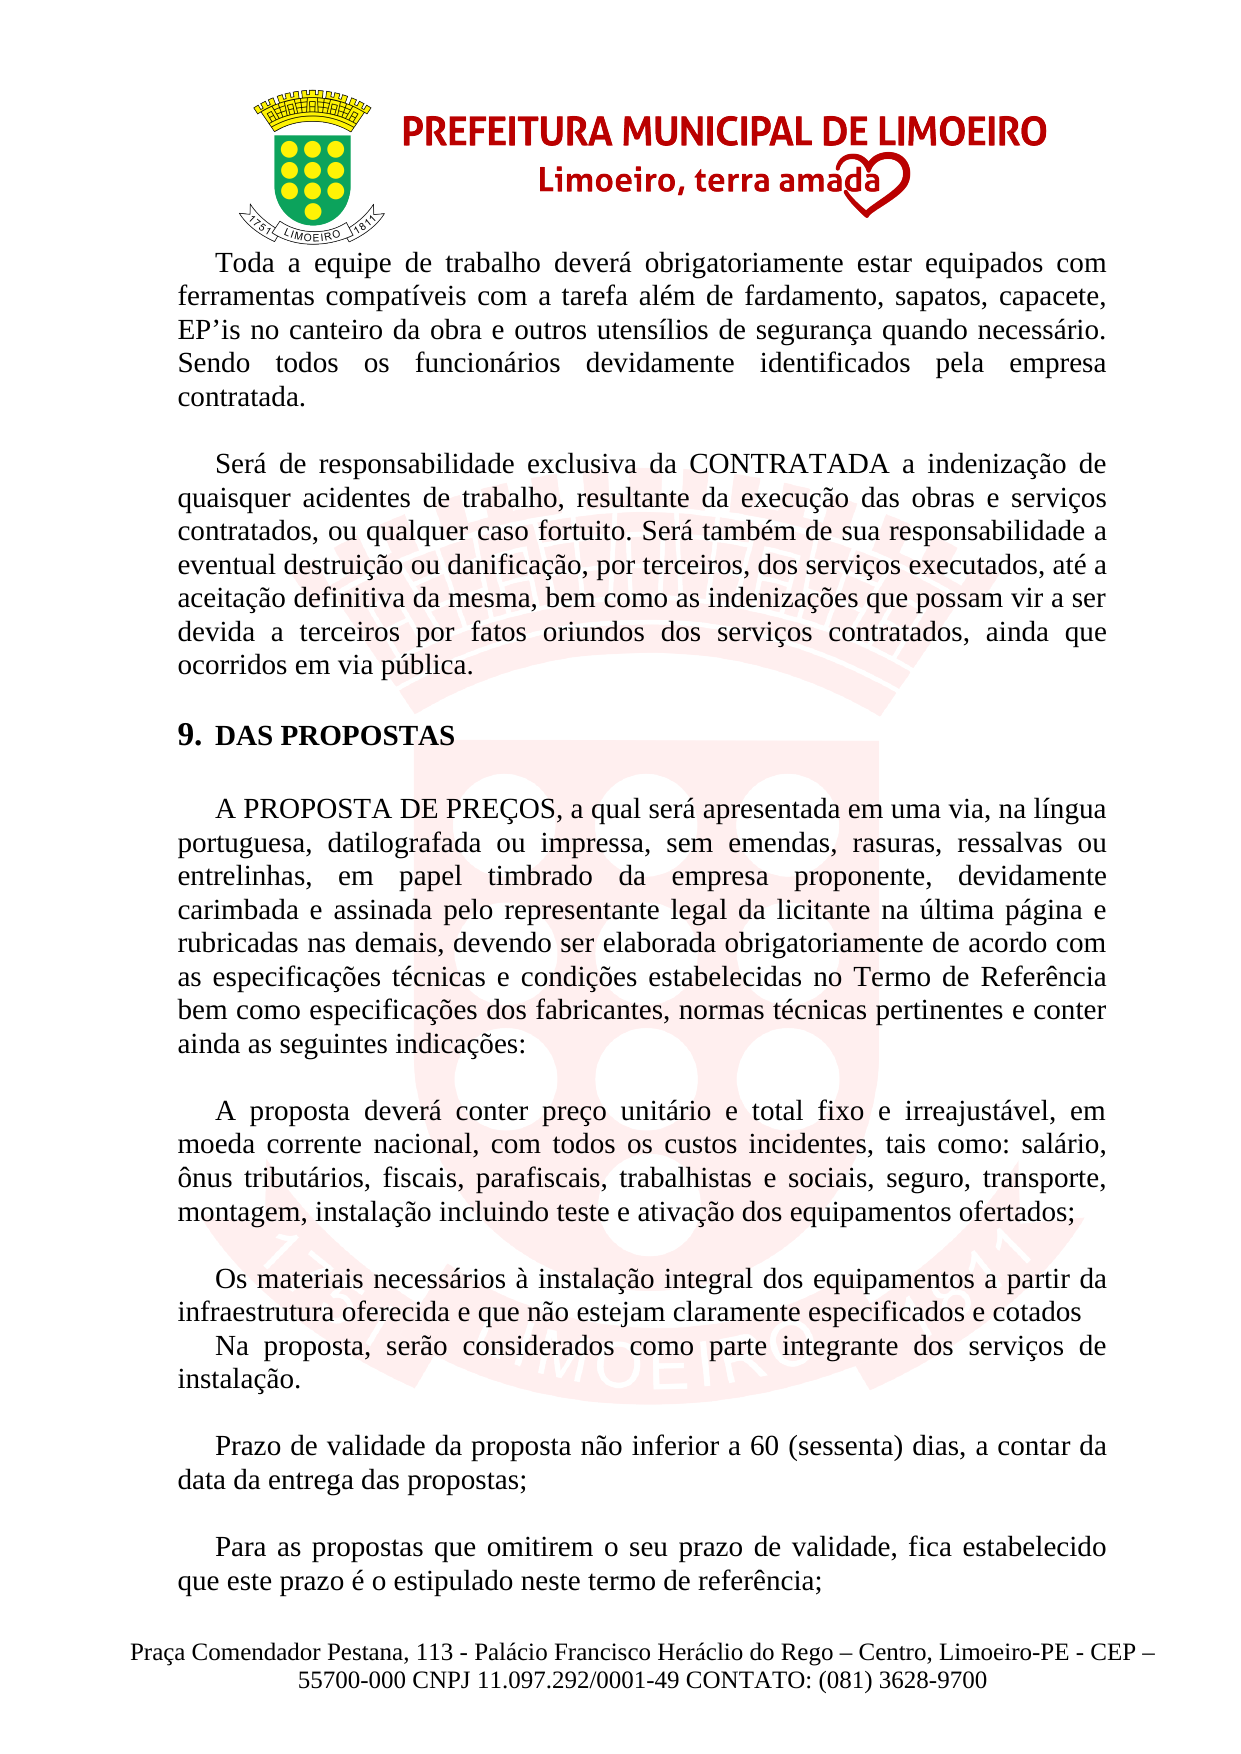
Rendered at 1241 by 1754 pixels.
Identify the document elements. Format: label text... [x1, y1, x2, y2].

text A proposta deverá conter preço unitário e total fixo e irreajustável, em moeda corrente nacional, com todos os custos incidentes, tais como: salário, ônus tributários, fiscais, parafiscais, trabalhistas e sociais, seguro, transporte, montagem, instalação incluindo teste e ativação dos equipamentos ofertados; [177, 1093, 1107, 1227]
text Os materiais necessários à instalação integral dos equipamentos a partir da infraestrutura oferecida e que não estejam claramente especificados e cotados [177, 1261, 1107, 1328]
text Para as propostas que omitirem o seu prazo de validade, fica estabelecido que este prazo é o estipulado neste termo de referência; [177, 1529, 1107, 1596]
list DAS PROPOSTAS [177, 714, 1107, 753]
text Na proposta, serão considerados como parte integrante dos serviços de instalação. [177, 1328, 1107, 1395]
picture [238, 89, 1047, 236]
text A PROPOSTA DE PREÇOS, a qual será apresentada em uma via, na língua portuguesa, datilografada ou impressa, sem emendas, rasuras, ressalvas ou entrelinhas, em papel timbrado da empresa proponente, devidamente carimbada e assinada pelo representante legal da licitante na última página e rubricadas nas demais, devendo ser elaborada obrigatoriamente de acordo com as especificações técnicas e condições estabelecidas no Termo de Referência bem como especificações dos fabricantes, normas técnicas pertinentes e conter ainda as seguintes indicações: [177, 791, 1107, 1059]
text Toda a equipe de trabalho deverá obrigatoriamente estar equipados com ferramentas compatíveis com a tarefa além de fardamento, sapatos, capacete, EP’is no canteiro da obra e outros utensílios de segurança quando necessário. Sendo todos os funcionários devidamente identificados pela empresa contratada. [177, 236, 1107, 413]
text Será de responsabilidade exclusiva da CONTRATADA a indenização de quaisquer acidentes de trabalho, resultante da execução das obras e serviços contratados, ou qualquer caso fortuito. Será também de sua responsabilidade a eventual destruição ou danificação, por terceiros, dos serviços executados, até a aceitação definitiva da mesma, bem como as indenizações que possam vir a ser devida a terceiros por fatos oriundos dos serviços contratados, ainda que ocorridos em via pública. [177, 446, 1107, 681]
text Prazo de validade da proposta não inferior a 60 (sessenta) dias, a contar da data da entrega das propostas; [177, 1428, 1107, 1496]
